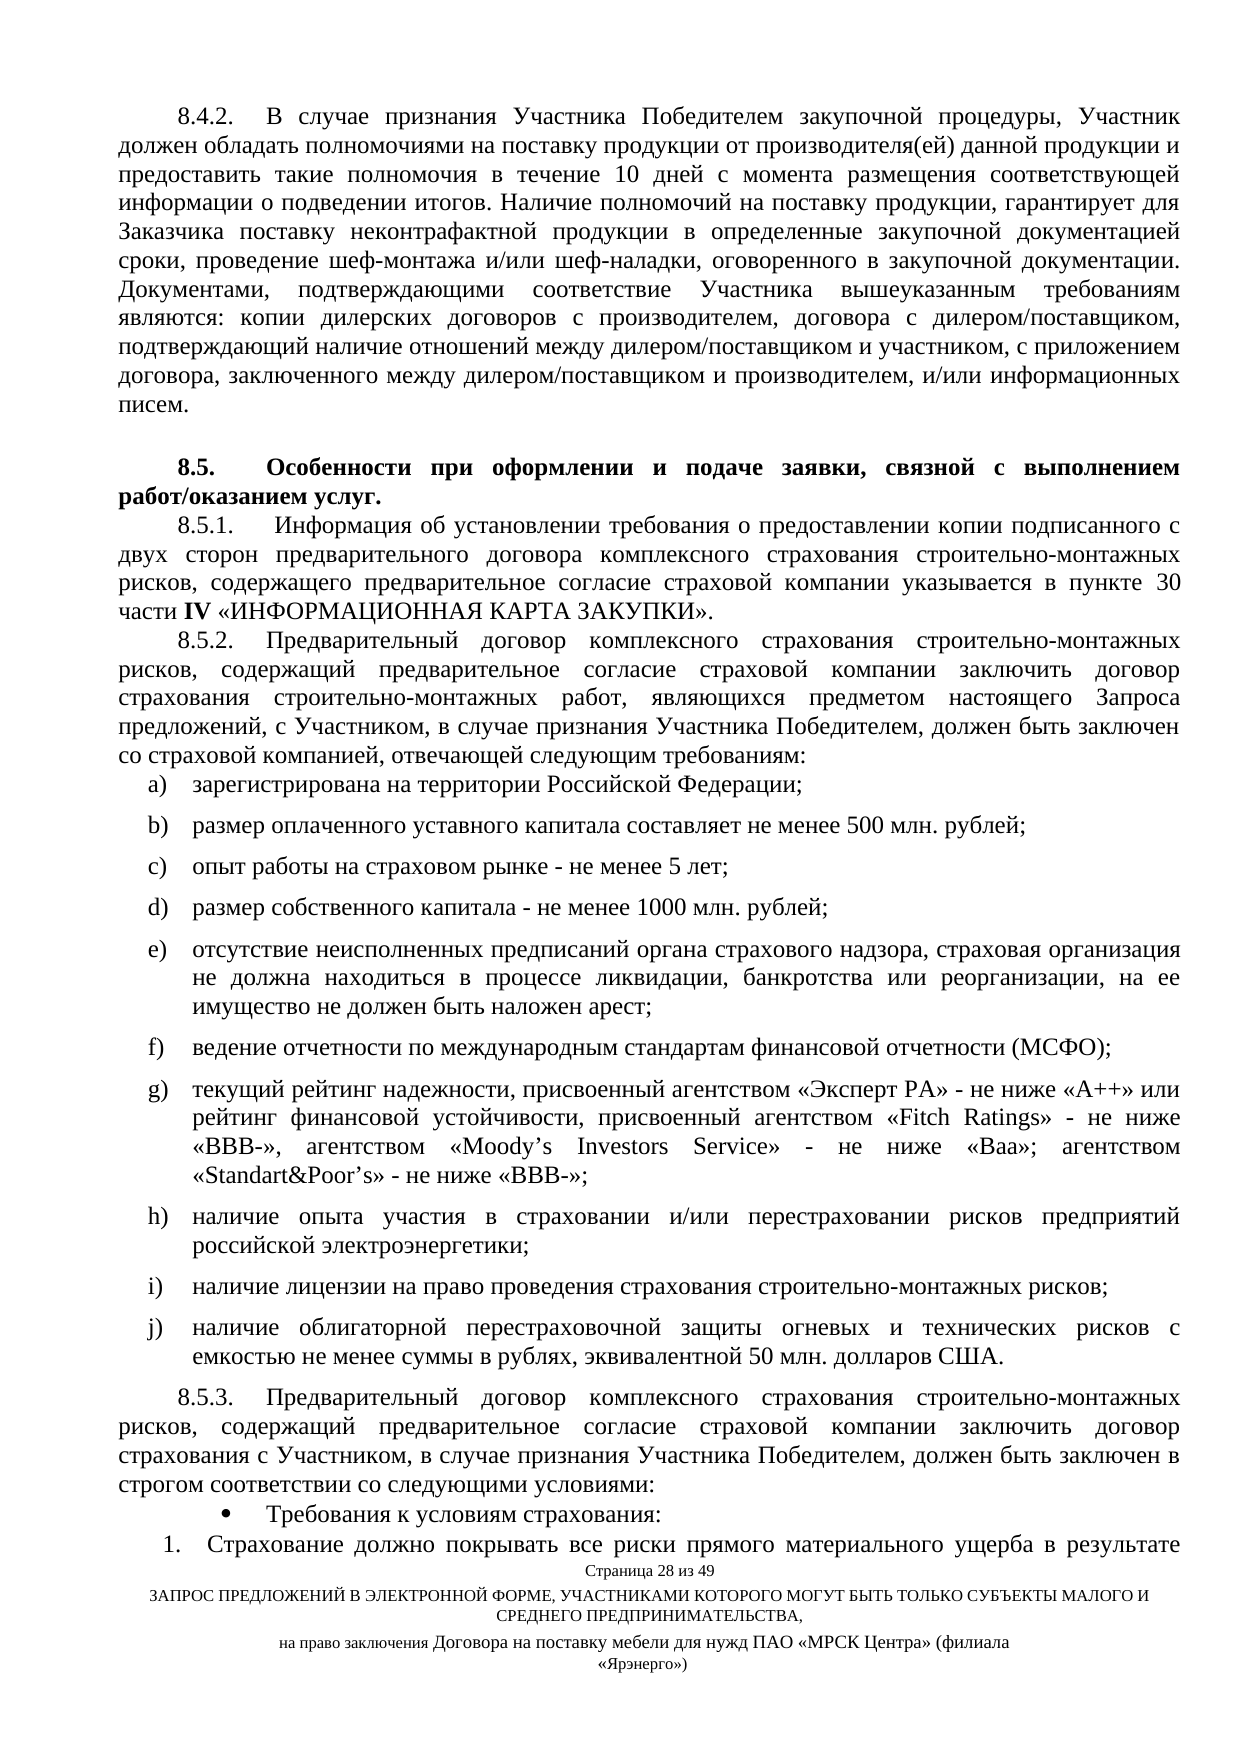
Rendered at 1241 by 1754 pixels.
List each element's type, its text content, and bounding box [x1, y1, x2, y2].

list размер оплаченного уставного капитала составляет не менее 500 млн. рублей; [148, 810, 1181, 839]
subtitle В случае признания Участника Победителем закупочной процедуры, Участник должен обладать полномочиями на поставку продукции от производителя(ей) данной продукции и предоставить такие полномочия в течение 10 дней с момента размещения соответствующей информации о подведении итогов. Наличие полномочий на поставку продукции, гарантирует для Заказчика поставку неконтрафактной продукции в определенные закупочной документацией сроки, проведение шеф-монтажа и/или шеф-наладки, оговоренного в закупочной документации. Документами, подтверждающими соответствие Участника вышеуказанным требованиям являются: копии дилерских договоров с производителем, договора с дилером/поставщиком, подтверждающий наличие отношений между дилером/поставщиком и участником, с приложением договора, заключенного между дилером/поставщиком и производителем, и/или информационных писем. [118, 101, 1181, 417]
subtitle Особенности при оформлении и подаче заявки, связной с выполнением работ/оказанием услуг. [118, 452, 1181, 510]
list зарегистрирована на территории Российской Федерации; [148, 769, 1181, 797]
list наличие опыта участия в страховании и/или перестраховании рисков предприятий российской электроэнергетики; [148, 1201, 1181, 1259]
list ведение отчетности по международным стандартам финансовой отчетности (МСФО); [148, 1032, 1181, 1061]
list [162, 1529, 1181, 1558]
list текущий рейтинг надежности, присвоенный агентством «Эксперт РА» - не ниже «А++» или рейтинг финансовой устойчивости, присвоенный агентством «Fitch Ratings» - не ниже «BBB-», агентством «Moody’s Investors Service» - не ниже «Baa»; агентством «Standart&Poor’s» - не ниже «BBB-»; [148, 1074, 1181, 1189]
list Требования к условиям страхования: [222, 1499, 1181, 1528]
list отсутствие неисполненных предписаний органа страхового надзора, страховая организация не должна находиться в процессе ликвидации, банкротства или реорганизации, на ее имущество не должен быть наложен арест; [148, 934, 1181, 1020]
subtitle Предварительный договор комплексного страхования строительно-монтажных рисков, содержащий предварительное согласие страховой компании заключить договор страхования с Участником, в случае признания Участника Победителем, должен быть заключен в строгом соответствии со следующими условиями: [118, 1382, 1181, 1497]
list размер собственного капитала - не менее 1000 млн. рублей; [148, 892, 1181, 921]
list опыт работы на страховом рынке - не менее 5 лет; [148, 851, 1181, 880]
subtitle Предварительный договор комплексного страхования строительно-монтажных рисков, содержащий предварительное согласие страховой компании заключить договор страхования строительно-монтажных работ, являющихся предметом настоящего Запроса предложений, с Участником, в случае признания Участника Победителем, должен быть заключен со страховой компанией, отвечающей следующим требованиям: [118, 625, 1181, 769]
list наличие лицензии на право проведения страхования строительно-монтажных рисков; [148, 1271, 1181, 1300]
list наличие облигаторной перестраховочной защиты огневых и технических рисков с емкостью не менее суммы в рублях, эквивалентной 50 млн. долларов США. [148, 1312, 1181, 1370]
subtitle Информация об установлении требования о предоставлении копии подписанного с двух сторон предварительного договора комплексного страхования строительно-монтажных рисков, содержащего предварительное согласие страховой компании указывается в пункте 30 части IV «ИНФОРМАЦИОННАЯ КАРТА ЗАКУПКИ». [118, 510, 1181, 625]
